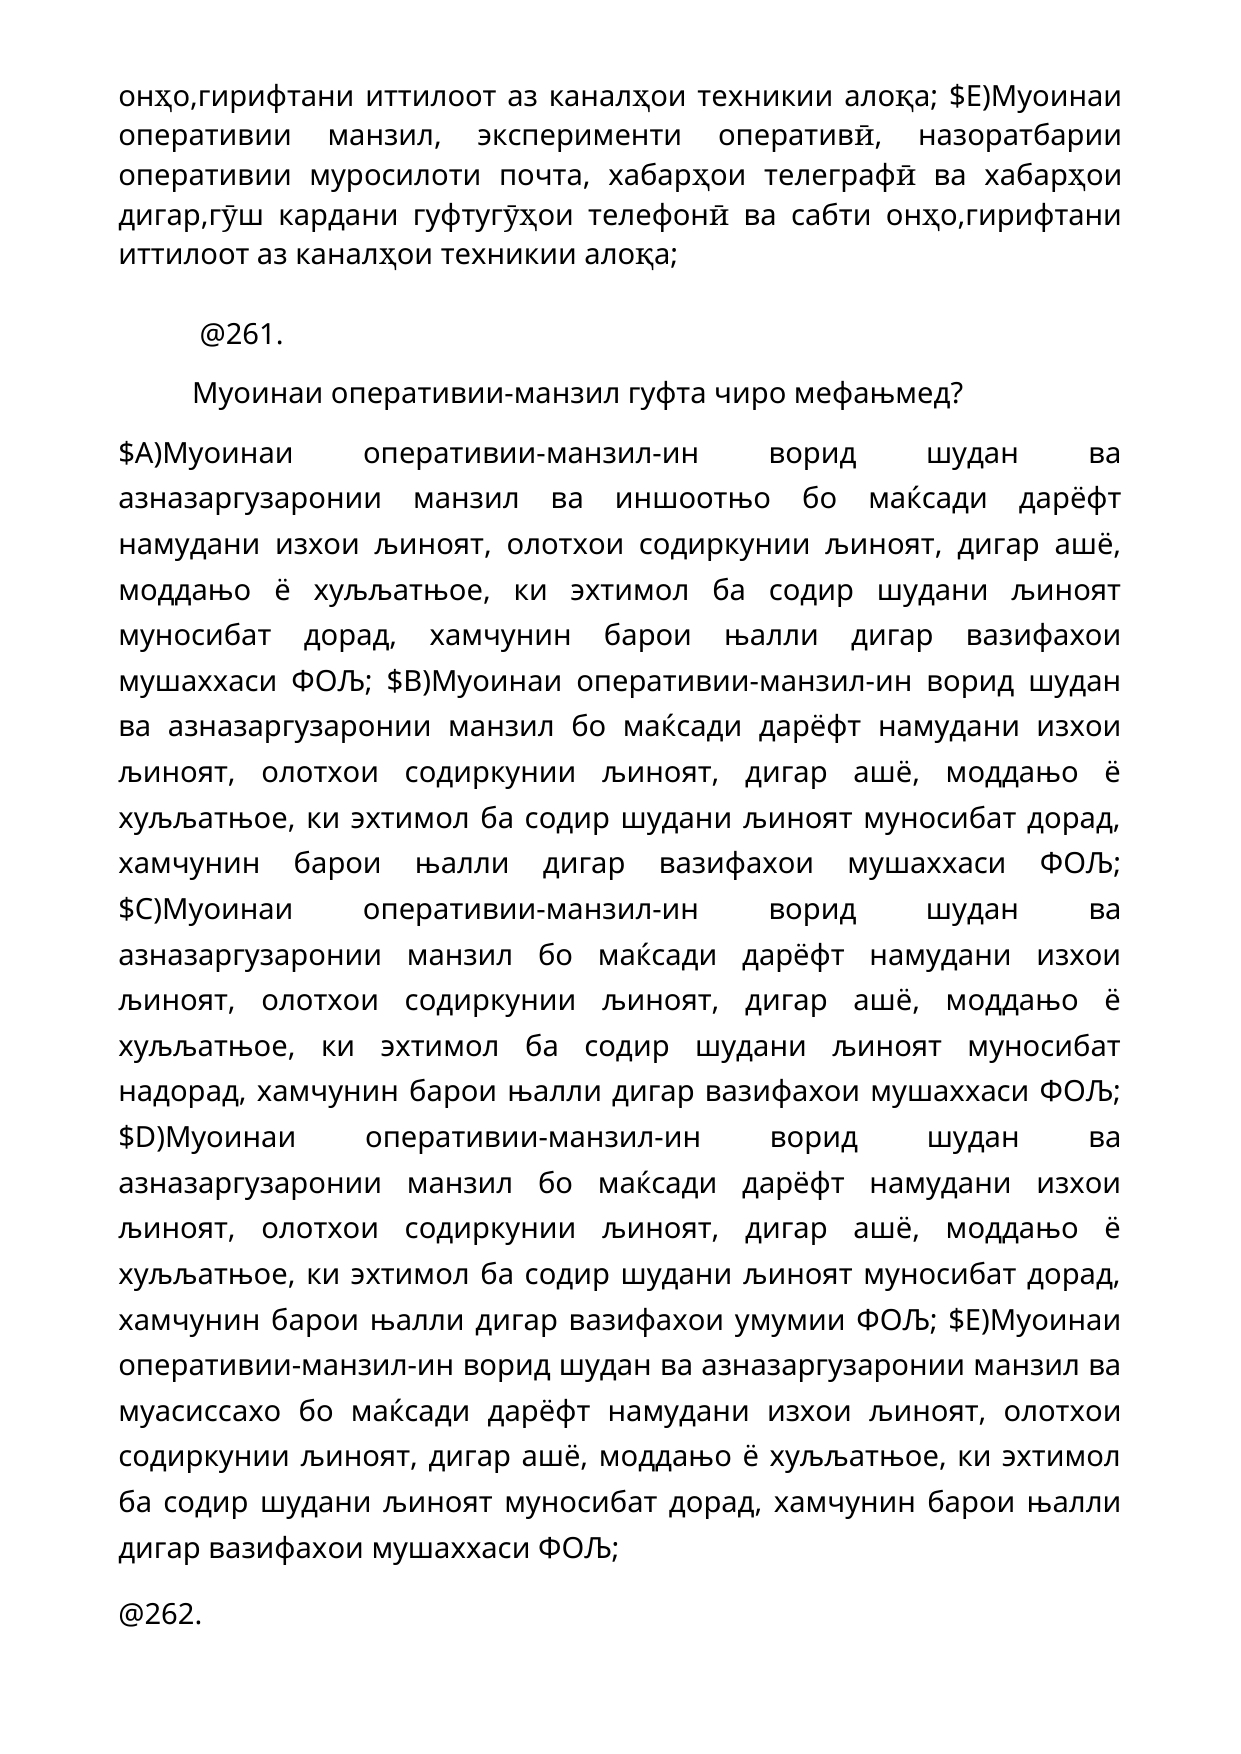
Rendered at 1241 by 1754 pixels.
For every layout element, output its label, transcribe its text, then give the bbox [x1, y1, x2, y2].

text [118, 75, 1122, 273]
text Муоинаи оперативии-манзил гуфта чиро мефањмед? [118, 372, 1122, 412]
text @261. [118, 313, 1122, 353]
text @262. [118, 1593, 1122, 1633]
text $A)Муоинаи оперативии-манзил-ин ворид шудан ва азназаргузаронии манзил ва иншоотњо бо маќсади дарёфт намудани изхои љиноят, олотхои содиркунии љиноят, дигар ашё, моддањо ё хуљљатњое, ки эхтимол ба содир шудани љиноят муносибат дорад, хамчунин барои њалли дигар вазифахои мушаххаси ФОЉ; $B)Муоинаи оперативии-манзил-ин ворид шудан ва азназаргузаронии манзил бо маќсади дарёфт намудани изхои љиноят, олотхои содиркунии љиноят, дигар ашё, моддањо ё хуљљатњое, ки эхтимол ба содир шудани љиноят муносибат дорад, хамчунин барои њалли дигар вазифахои мушаххаси ФОЉ; $С)Муоинаи оперативии-манзил-ин ворид шудан ва азназаргузаронии манзил бо маќсади дарёфт намудани изхои љиноят, олотхои содиркунии љиноят, дигар ашё, моддањо ё хуљљатњое, ки эхтимол ба содир шудани љиноят муносибат надорад, хамчунин барои њалли дигар вазифахои мушаххаси ФОЉ; $D)Муоинаи оперативии-манзил-ин ворид шудан ва азназаргузаронии манзил бо маќсади дарёфт намудани изхои љиноят, олотхои содиркунии љиноят, дигар ашё, моддањо ё хуљљатњое, ки эхтимол ба содир шудани љиноят муносибат дорад, хамчунин барои њалли дигар вазифахои умумии ФОЉ; $E)Муоинаи оперативии-манзил-ин ворид шудан ва азназаргузаронии манзил ва муасиссахо бо маќсади дарёфт намудани изхои љиноят, олотхои содиркунии љиноят, дигар ашё, моддањо ё хуљљатњое, ки эхтимол ба содир шудани љиноят муносибат дорад, хамчунин барои њалли дигар вазифахои мушаххаси ФОЉ; [118, 432, 1122, 1567]
